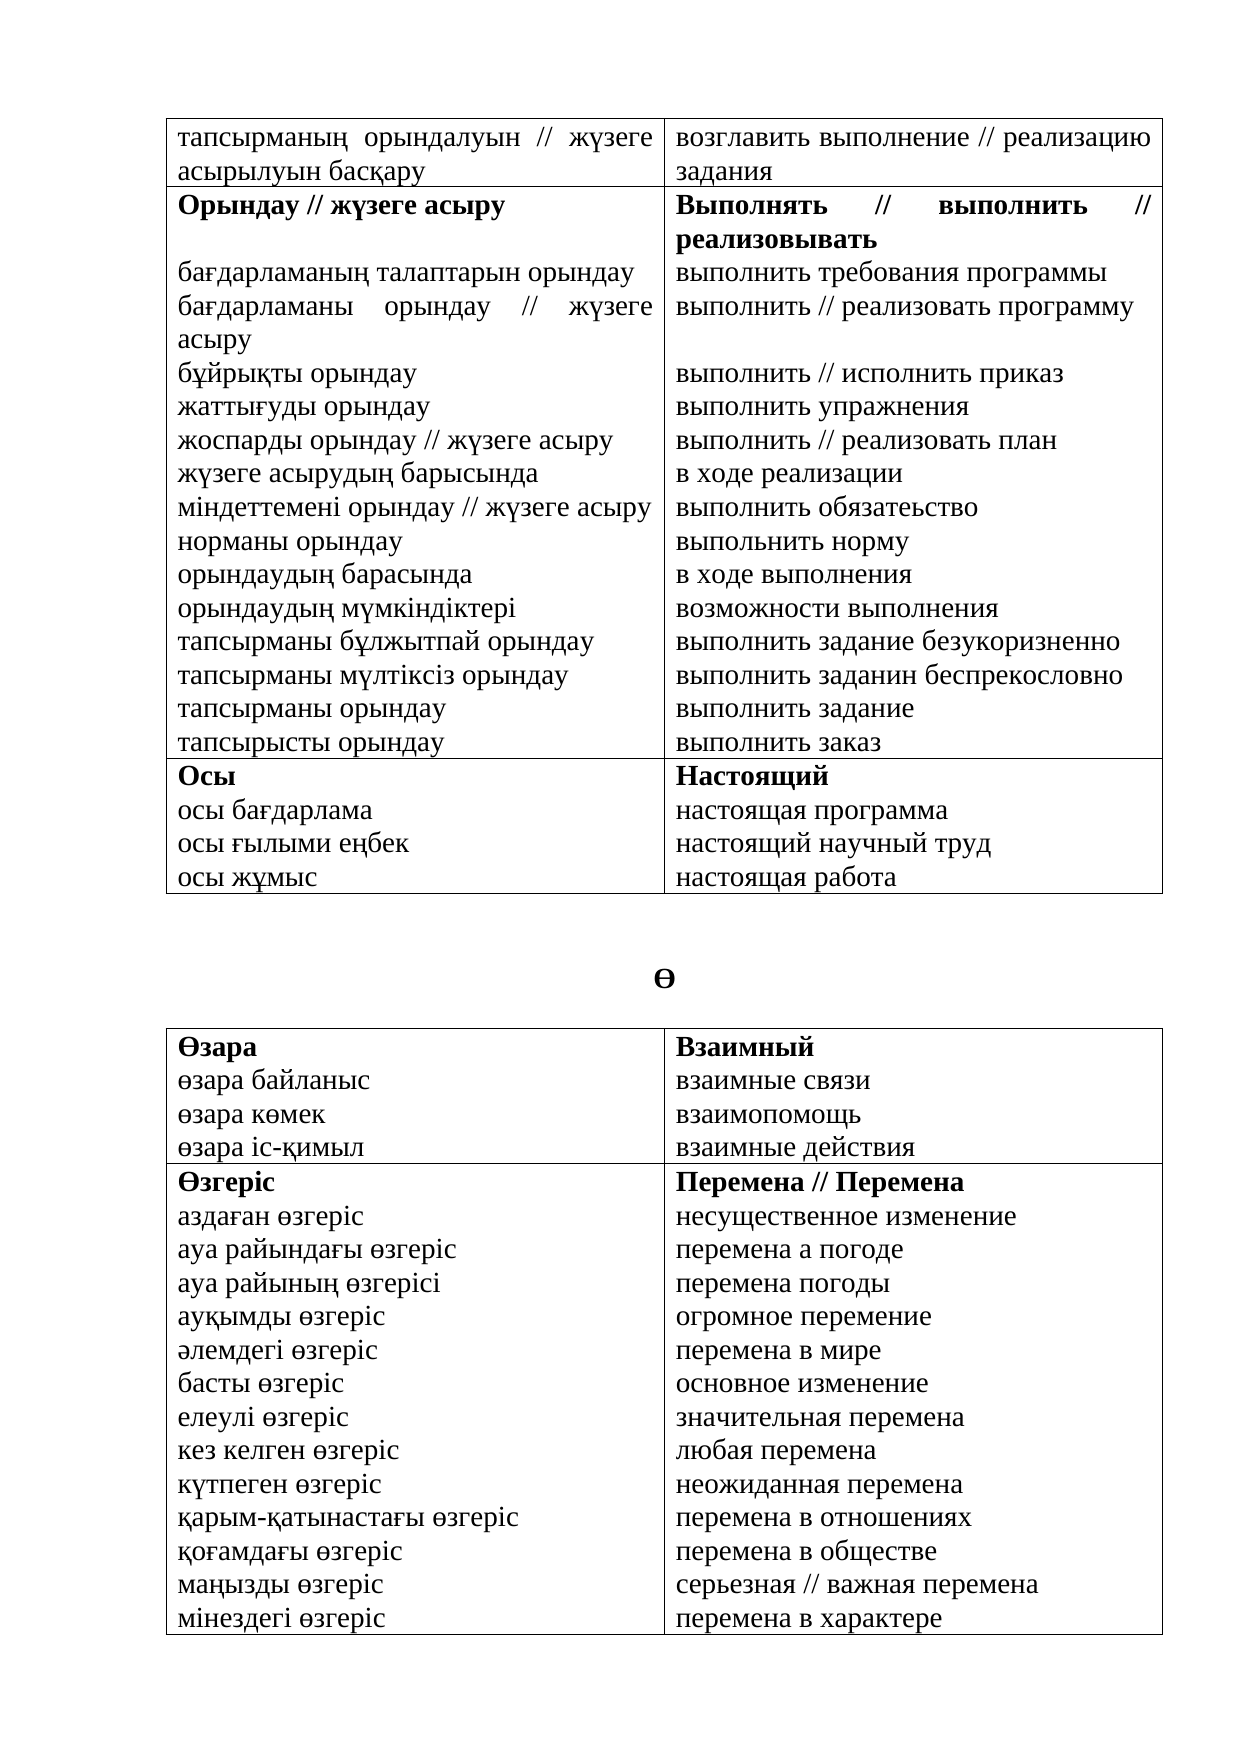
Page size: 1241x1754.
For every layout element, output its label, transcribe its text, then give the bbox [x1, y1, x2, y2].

table_cell Выполнять // выполнить // реализовывать выполнить требования программы выполнить // реализовать программу выполнить // исполнить приказ выполнить упражнения выполнить // реализовать план в ходе реализации выполнить обязатеьство выпольнить норму в ходе выполнения возможности выполнения выполнить задание безукоризненно выполнить заданин беспрекословно выполнить задание выполнить заказ [665, 187, 1162, 757]
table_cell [665, 119, 1162, 186]
table_cell Осы осы бағдарлама осы ғылыми еңбек осы жұмыс [167, 759, 664, 893]
table_header Взаимный взаимные связи взаимопомощь взаимные действия [665, 1029, 1162, 1163]
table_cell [665, 1164, 1162, 1634]
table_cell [167, 1164, 664, 1634]
table_header Өзара өзара байланыс өзара көмек өзара іс-қимыл [167, 1029, 664, 1163]
table_cell Настоящий настоящая программа настоящий научный труд настоящая работа [665, 759, 1162, 893]
table_cell Орындау // жүзеге асыру бағдарламаның талаптарын орындау бағдарламаны орындау // жүзеге асыру бұйрықты орындау жаттығуды орындау жоспарды орындау // жүзеге асыру жүзеге асырудың барысында міндеттемені орындау // жүзеге асыру норманы орындау орындаудың барасында орындаудың мүмкіндіктері тапсырманы бұлжытпай орындау тапсырманы мүлтіксіз орындау тапсырманы орындау тапсырысты орындау [167, 187, 664, 757]
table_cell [167, 119, 664, 186]
text Ө [177, 961, 1152, 994]
